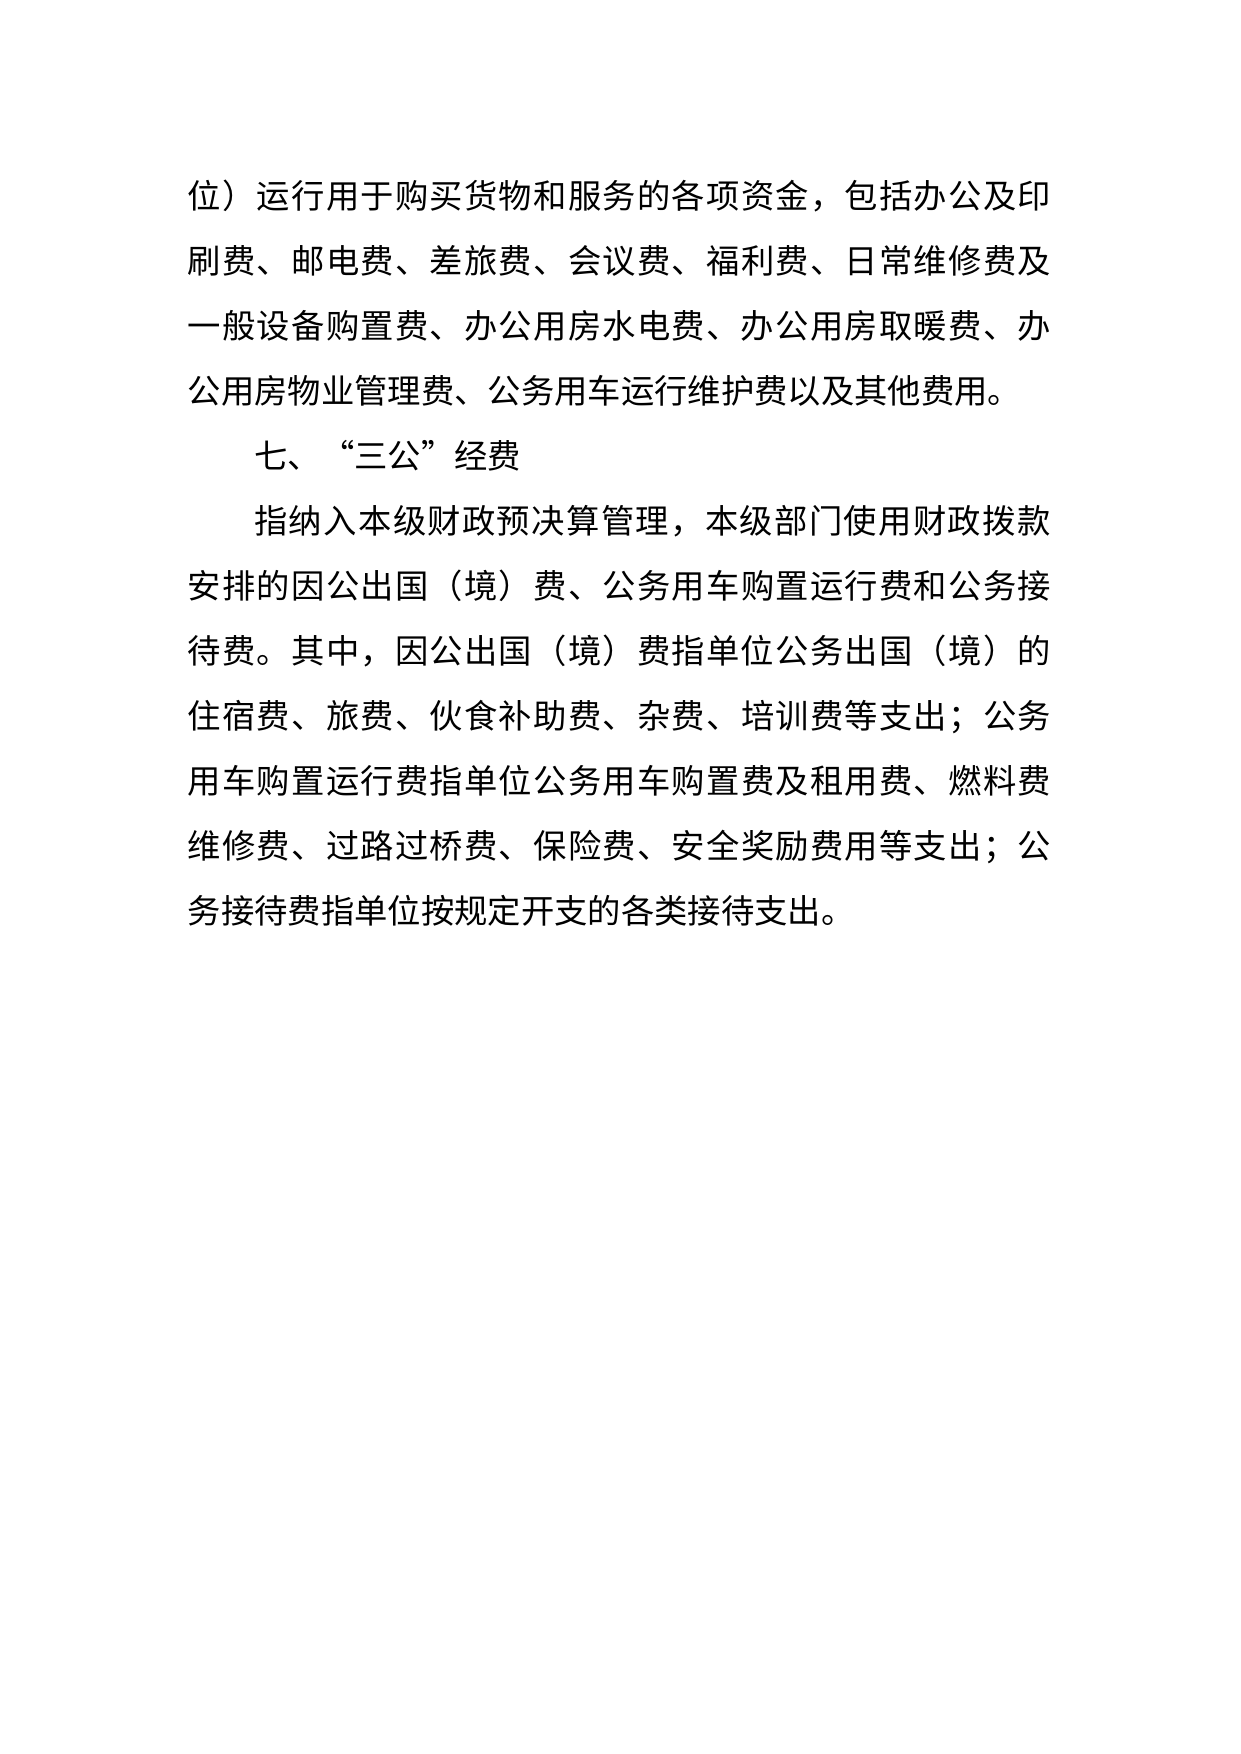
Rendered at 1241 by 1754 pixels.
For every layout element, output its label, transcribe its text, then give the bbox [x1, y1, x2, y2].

text 七、“三公”经费 [187, 422, 1053, 487]
text 指纳入本级财政预决算管理，本级部门使用财政拨款安排的因公出国（境）费、公务用车购置运行费和公务接待费。其中，因公出国（境）费指单位公务出国（境）的住宿费、旅费、伙食补助费、杂费、培训费等支出；公务用车购置运行费指单位公务用车购置费及租用费、燃料费、维修费、过路过桥费、保险费、安全奖励费用等支出；公务接待费指单位按规定开支的各类接待支出。 [187, 487, 1053, 942]
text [187, 162, 1053, 422]
